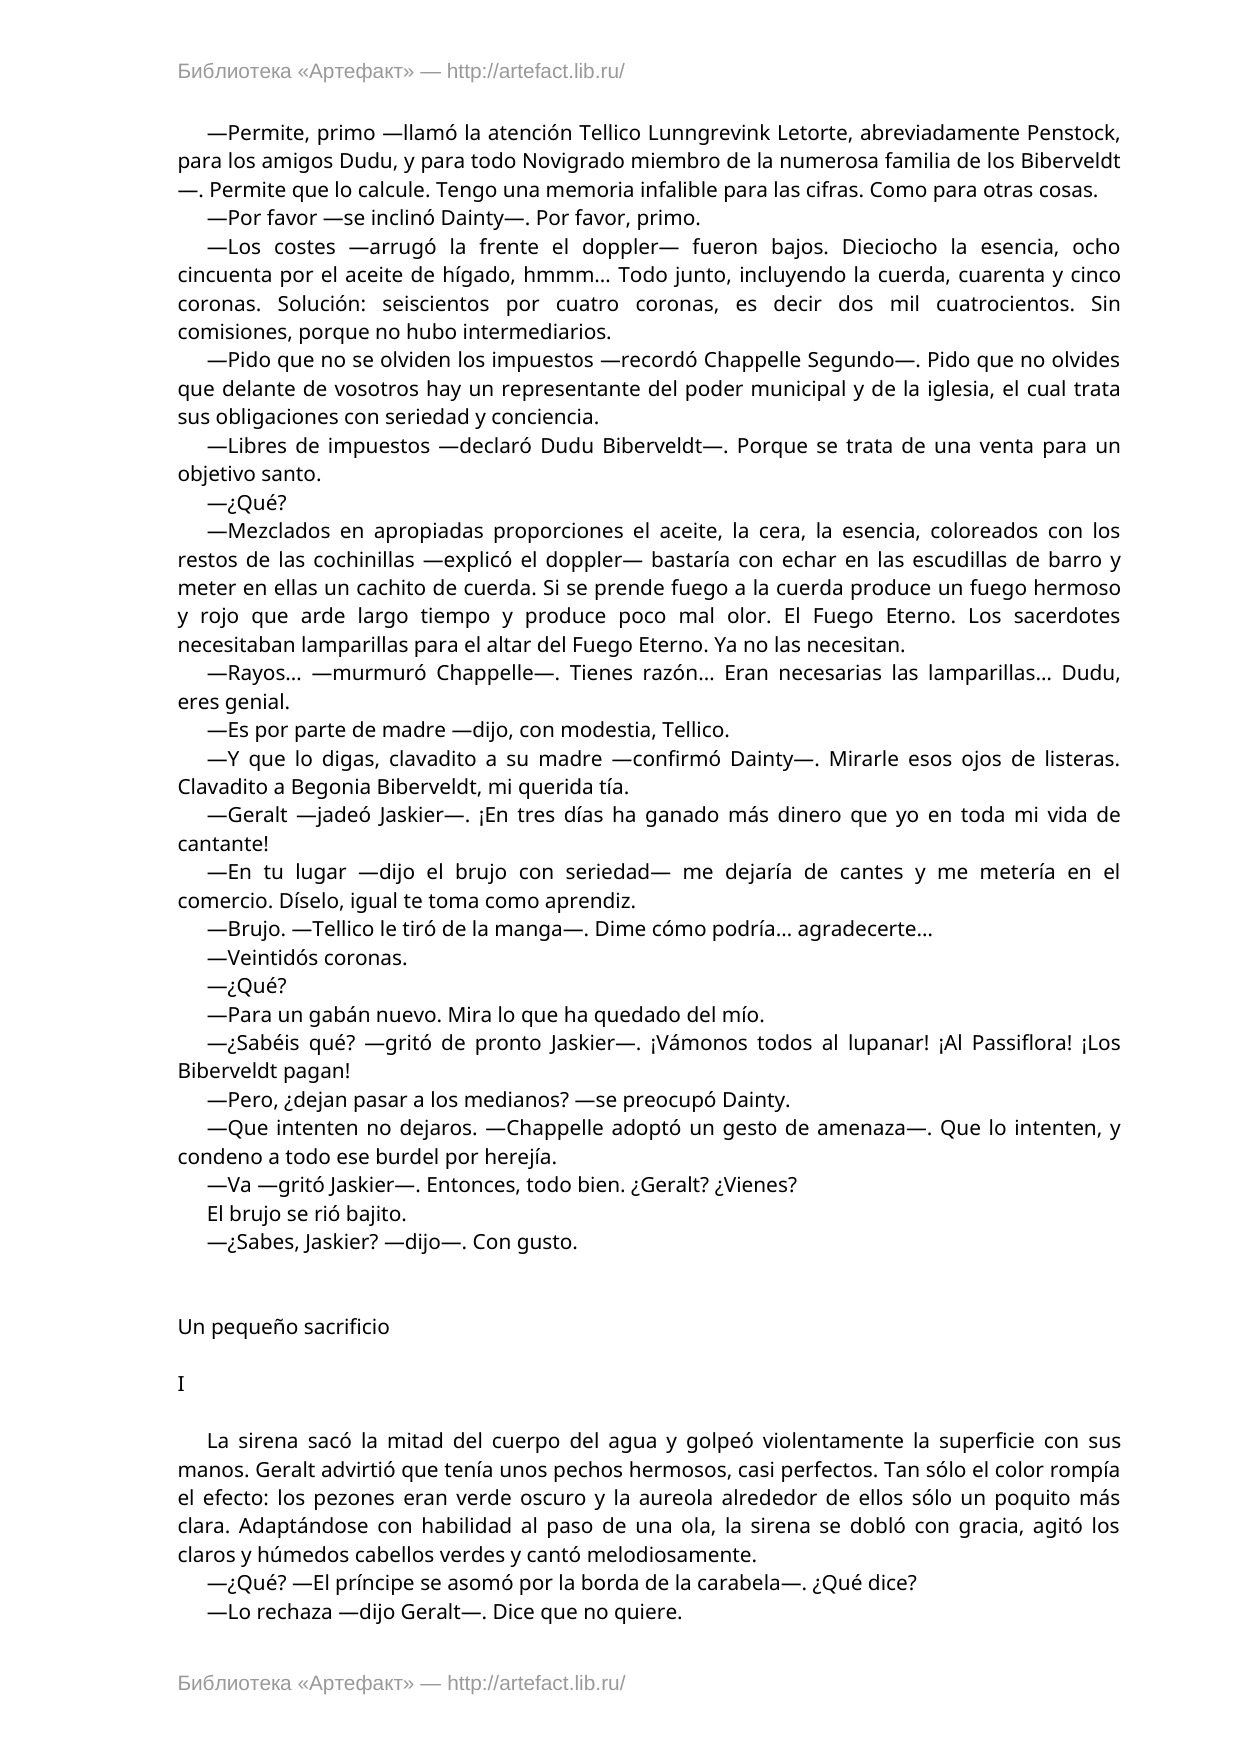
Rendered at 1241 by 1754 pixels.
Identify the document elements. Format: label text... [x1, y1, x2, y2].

text —Pero, ¿dejan pasar a los medianos? —se preocupó Dainty. [177, 1085, 1122, 1113]
text —¿Qué? [177, 971, 1122, 1000]
text —¿Sabéis qué? —gritó de pronto Jaskier—. ¡Vámonos todos al lupanar! ¡Al Passiflora! ¡Los Biberveldt pagan! [177, 1028, 1122, 1085]
text —¿Qué? [177, 488, 1122, 516]
text —Pido que no se olviden los impuestos —recordó Chappelle Segundo—. Pido que no olvides que delante de vosotros hay un representante del poder municipal y de la iglesia, el cual trata sus obligaciones con seriedad y conciencia. [177, 346, 1122, 431]
text —Veintidós coronas. [177, 943, 1122, 971]
text —Los costes —arrugó la frente el doppler— fueron bajos. Dieciocho la esencia, ocho cincuenta por el aceite de hígado, hmmm… Todo junto, incluyendo la cuerda, cuarenta y cinco coronas. Solución: seiscientos por cuatro coronas, es decir dos mil cuatrocientos. Sin comisiones, porque no hubo intermediarios. [177, 232, 1122, 346]
text —Rayos… —murmuró Chappelle—. Tienes razón… Eran necesarias las lamparillas… Dudu, eres genial. [177, 658, 1122, 715]
text —¿Sabes, Jaskier? —dijo—. Con gusto. [177, 1227, 1122, 1256]
text —Y que lo digas, clavadito a su madre —confirmó Dainty—. Mirarle esos ojos de listeras. Clavadito a Begonia Biberveldt, mi querida tía. [177, 744, 1122, 801]
text —Geralt —jadeó Jaskier—. ¡En tres días ha ganado más dinero que yo en toda mi vida de cantante! [177, 801, 1122, 857]
subtitle I [177, 1369, 1122, 1398]
text —Permite, primo —llamó la atención Tellico Lunngrevink Letorte, abreviadamente Penstock, para los amigos Dudu, y para todo Novigrado miembro de la numerosa familia de los Biberveldt—. Permite que lo calcule. Tengo una memoria infalible para las cifras. Como para otras cosas. [177, 118, 1122, 203]
text —Va —gritó Jaskier—. Entonces, todo bien. ¿Geralt? ¿Vienes? [177, 1170, 1122, 1199]
text —Libres de impuestos —declaró Dudu Biberveldt—. Porque se trata de una venta para un objetivo santo. [177, 431, 1122, 488]
text —Es por parte de madre —dijo, con modestia, Tellico. [177, 715, 1122, 744]
text —Por favor —se inclinó Dainty—. Por favor, primo. [177, 203, 1122, 232]
text —En tu lugar —dijo el brujo con seriedad— me dejaría de cantes y me metería en el comercio. Díselo, igual te toma como aprendiz. [177, 857, 1122, 914]
text —Lo rechaza —dijo Geralt—. Dice que no quiere. [177, 1597, 1122, 1625]
text —¿Qué? —El príncipe se asomó por la borda de la carabela—. ¿Qué dice? [177, 1568, 1122, 1597]
text —Mezclados en apropiadas proporciones el aceite, la cera, la esencia, coloreados con los restos de las cochinillas —explicó el doppler— bastaría con echar en las escudillas de barro y meter en ellas un cachito de cuerda. Si se prende fuego a la cuerda produce un fuego hermoso y rojo que arde largo tiempo y produce poco mal olor. El Fuego Eterno. Los sacerdotes necesitaban lamparillas para el altar del Fuego Eterno. Ya no las necesitan. [177, 516, 1122, 658]
subtitle Un pequeño sacrificio [177, 1312, 1122, 1341]
text —Para un gabán nuevo. Mira lo que ha quedado del mío. [177, 1000, 1122, 1028]
text —Que intenten no dejaros. —Chappelle adoptó un gesto de amenaza—. Que lo intenten, y condeno a todo ese burdel por herejía. [177, 1113, 1122, 1170]
text El brujo se rió bajito. [177, 1199, 1122, 1227]
text La sirena sacó la mitad del cuerpo del agua y golpeó violentamente la superficie con sus manos. Geralt advirtió que tenía unos pechos hermosos, casi perfectos. Tan sólo el color rompía el efecto: los pezones eran verde oscuro y la aureola alrededor de ellos sólo un poquito más clara. Adaptándose con habilidad al paso de una ola, la sirena se dobló con gracia, agitó los claros y húmedos cabellos verdes y cantó melodiosamente. [177, 1426, 1122, 1568]
text —Brujo. —Tellico le tiró de la manga—. Dime cómo podría… agradecerte… [177, 914, 1122, 943]
